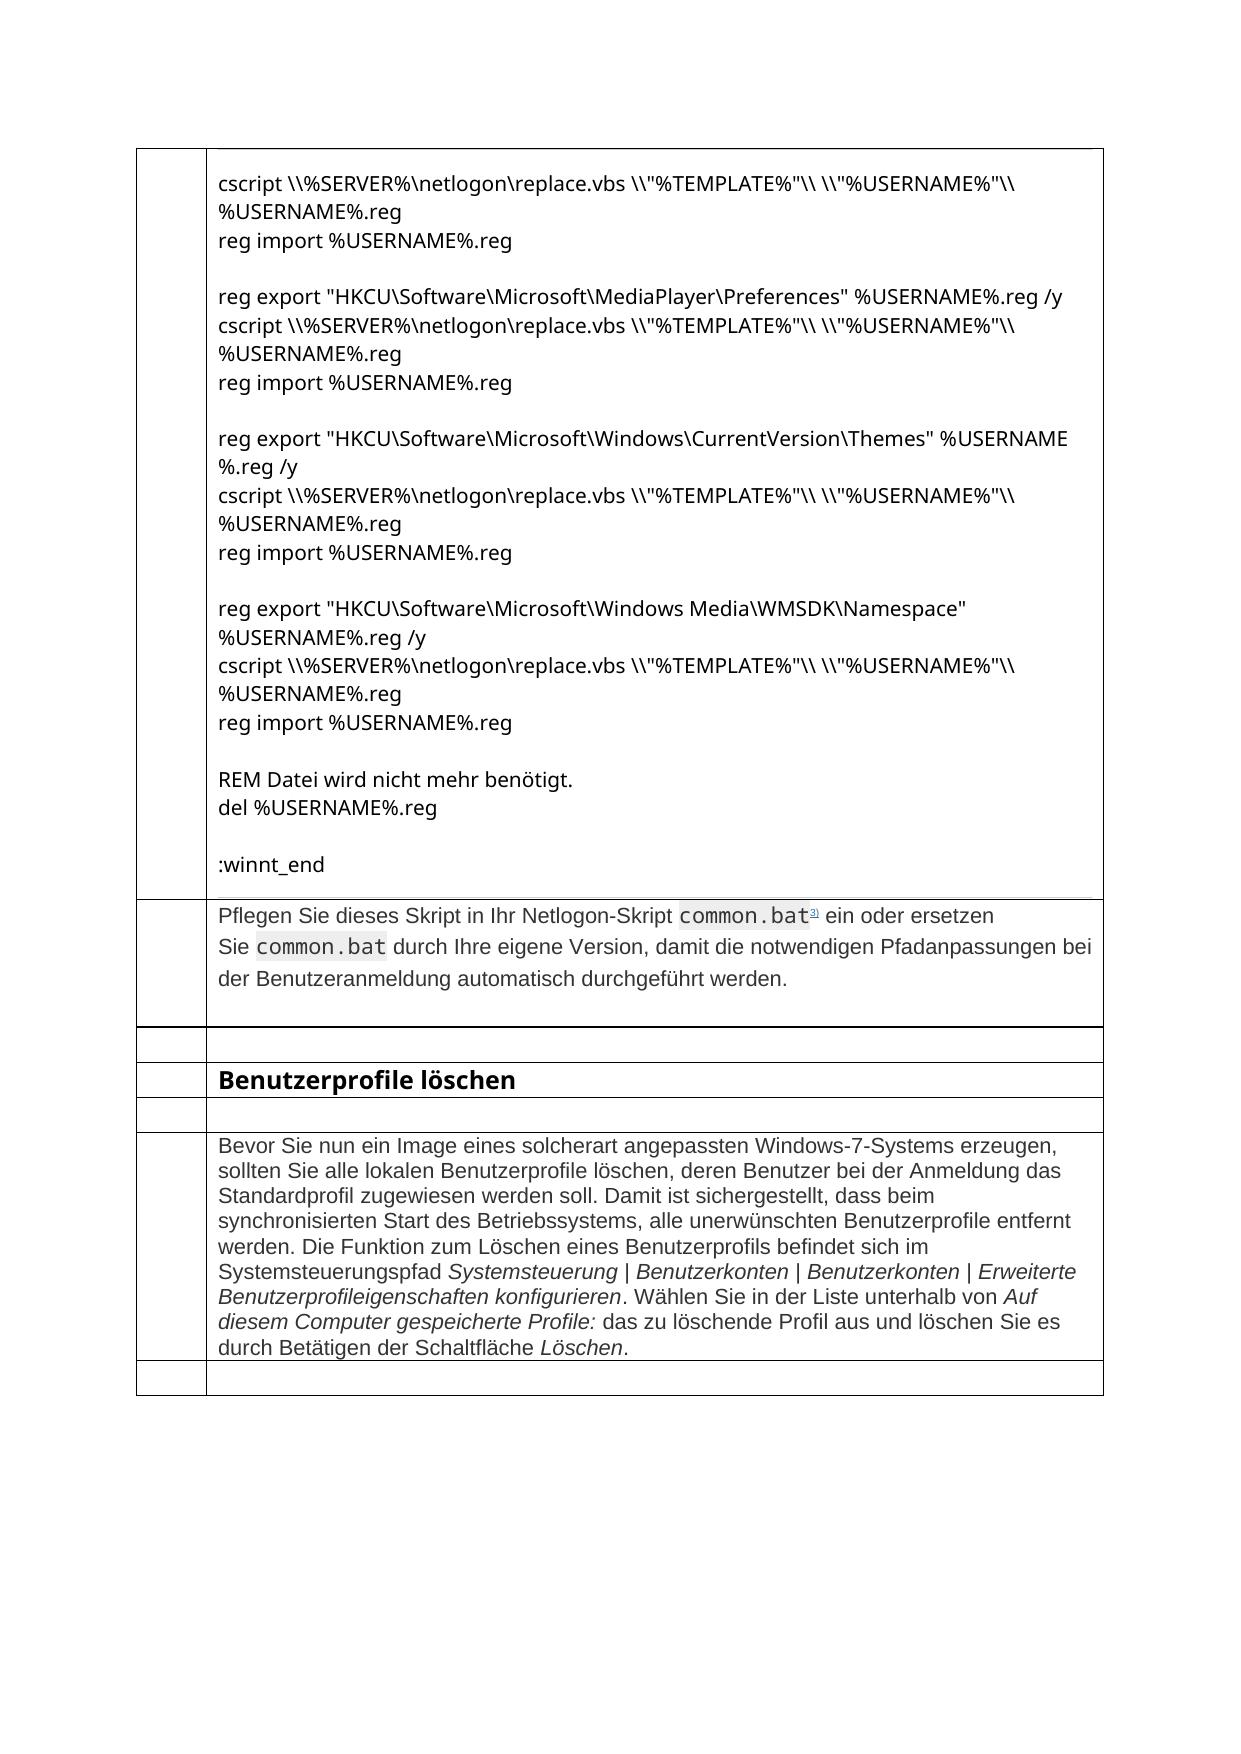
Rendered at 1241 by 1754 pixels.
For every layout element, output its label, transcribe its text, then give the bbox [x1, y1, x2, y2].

table_cell [137, 1133, 206, 1360]
table_cell Bevor Sie nun ein Image eines solcherart angepassten Windows-7-Systems erzeugen, sollten Sie alle lokalen Benutzerprofile löschen, deren Benutzer bei der Anmeldung das Standardprofil zugewiesen werden soll. Damit ist sichergestellt, dass beim synchronisierten Start des Betriebssystems, alle unerwünschten Benutzerprofile entfernt werden. Die Funktion zum Löschen eines Benutzerprofils befindet sich im Systemsteuerungspfad Systemsteuerung | Benutzerkonten | Benutzerkonten | Erweiterte Benutzerprofileigenschaften konfigurieren. Wählen Sie in der Liste unterhalb von Auf diesem Computer gespeicherte Profile: das zu löschende Profil aus und löschen Sie es durch Betätigen der Schaltfläche Löschen. [207, 1133, 1103, 1360]
table_cell [137, 1063, 206, 1097]
table_cell [207, 1028, 1103, 1062]
table_cell Benutzerprofile löschen [207, 1063, 1103, 1097]
table_cell [137, 1028, 206, 1062]
table_cell [137, 900, 206, 1026]
table_cell [207, 1361, 1103, 1395]
table_cell Pflegen Sie dieses Skript in Ihr Netlogon-Skript common.bat3) ein oder ersetzen Sie common.bat durch Ihre eigene Version, damit die notwendigen Pfadanpassungen bei der Benutzeranmeldung automatisch durchgeführt werden. [207, 900, 1103, 1026]
table_cell [137, 1361, 206, 1395]
table_cell [137, 1098, 206, 1132]
table_cell [207, 1098, 1103, 1132]
table_cell [137, 149, 206, 898]
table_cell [207, 149, 1103, 898]
